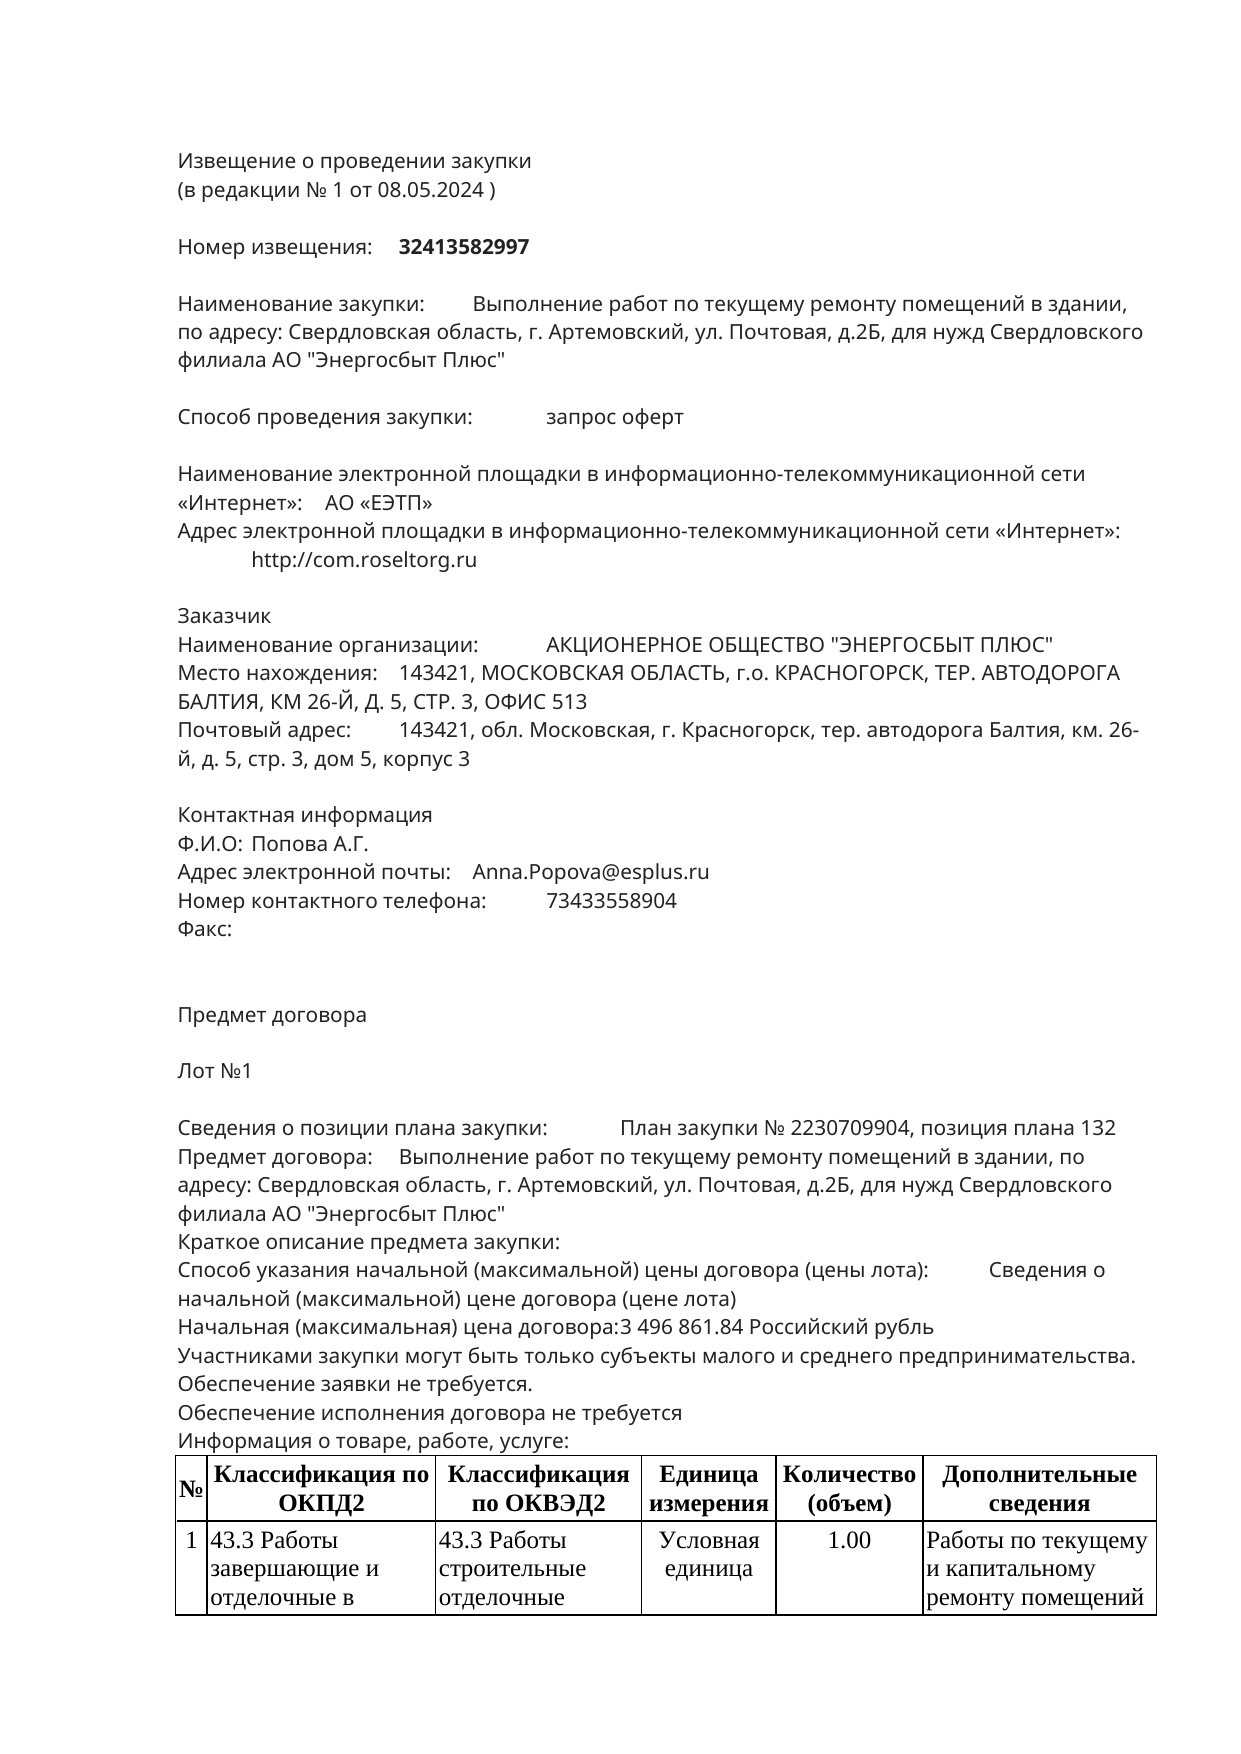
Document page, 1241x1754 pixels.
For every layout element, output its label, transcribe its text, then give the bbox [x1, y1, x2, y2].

text (в редакции № 1 от 08.05.2024 ) [177, 175, 1152, 203]
text Почтовый адрес: 143421, обл. Московская, г. Красногорск, тер. автодорога Балтия, км. 26-й, д. 5, стр. 3, дом 5, корпус 3 [177, 715, 1152, 772]
text Контактная информация [177, 801, 1152, 829]
text Участниками закупки могут быть только субъекты малого и среднего предпринимательства. [177, 1341, 1152, 1369]
text Краткое описание предмета закупки: [177, 1227, 1152, 1256]
table_cell 1.00 [777, 1522, 922, 1614]
text Номер контактного телефона: 73433558904 [177, 886, 1152, 914]
table_header Количество (объем) [777, 1456, 922, 1520]
table_cell 1 [176, 1521, 206, 1614]
text Способ проведения закупки: запрос оферт [177, 402, 1152, 431]
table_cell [436, 1522, 641, 1614]
text Обеспечение исполнения договора не требуется [177, 1398, 1152, 1426]
text Обеспечение заявки не требуется. [177, 1369, 1152, 1398]
text Лот №1 [177, 1057, 1152, 1085]
text Наименование закупки: Выполнение работ по текущему ремонту помещений в здании, по адресу: Свердловская область, г. Артемовский, ул. Почтовая, д.2Б, для нужд Свердловского филиала АО "Энергосбыт Плюс" [177, 289, 1152, 374]
text Номер извещения: 32413582997 [177, 232, 1152, 260]
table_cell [924, 1522, 1156, 1614]
text Начальная (максимальная) цена договора: 3 496 861.84 Российский рубль [177, 1312, 1152, 1341]
text Способ указания начальной (максимальной) цены договора (цены лота): Сведения о начальной (максимальной) цене договора (цене лота) [177, 1256, 1152, 1312]
table_header Классификация по ОКПД2 [208, 1456, 435, 1520]
text Информация о товаре, работе, услуге: [177, 1426, 1152, 1455]
text Адрес электронной площадки в информационно-телекоммуникационной сети «Интернет»: http://com.roseltorg.ru [177, 516, 1152, 573]
table_header № [176, 1456, 206, 1520]
text Ф.И.О: Попова А.Г. [177, 829, 1152, 857]
text Предмет договора: Выполнение работ по текущему ремонту помещений в здании, по адресу: Свердловская область, г. Артемовский, ул. Почтовая, д.2Б, для нужд Свердловского филиала АО "Энергосбыт Плюс" [177, 1142, 1152, 1227]
text Наименование электронной площадки в информационно-телекоммуникационной сети «Интернет»: АО «ЕЭТП» [177, 459, 1152, 516]
text Факс: [177, 914, 1152, 943]
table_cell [208, 1522, 435, 1614]
text Извещение о проведении закупки [177, 147, 1152, 175]
table_header Единица измерения [642, 1456, 775, 1520]
text Предмет договора [177, 1000, 1152, 1028]
text Заказчик [177, 602, 1152, 630]
text Сведения о позиции плана закупки: План закупки № 2230709904, позиция плана 132 [177, 1113, 1152, 1142]
text Наименование организации: АКЦИОНЕРНОЕ ОБЩЕСТВО "ЭНЕРГОСБЫТ ПЛЮС" [177, 630, 1152, 658]
text Место нахождения: 143421, МОСКОВСКАЯ ОБЛАСТЬ, г.о. КРАСНОГОРСК, ТЕР. АВТОДОРОГА БАЛТИЯ, КМ 26-Й, Д. 5, СТР. 3, ОФИС 513 [177, 658, 1152, 715]
table_cell Условная единица [642, 1522, 775, 1614]
table_header Дополнительные сведения [924, 1456, 1156, 1520]
text Адрес электронной почты: Anna.Popova@esplus.ru [177, 857, 1152, 886]
table_header Классификация по ОКВЭД2 [436, 1456, 641, 1520]
